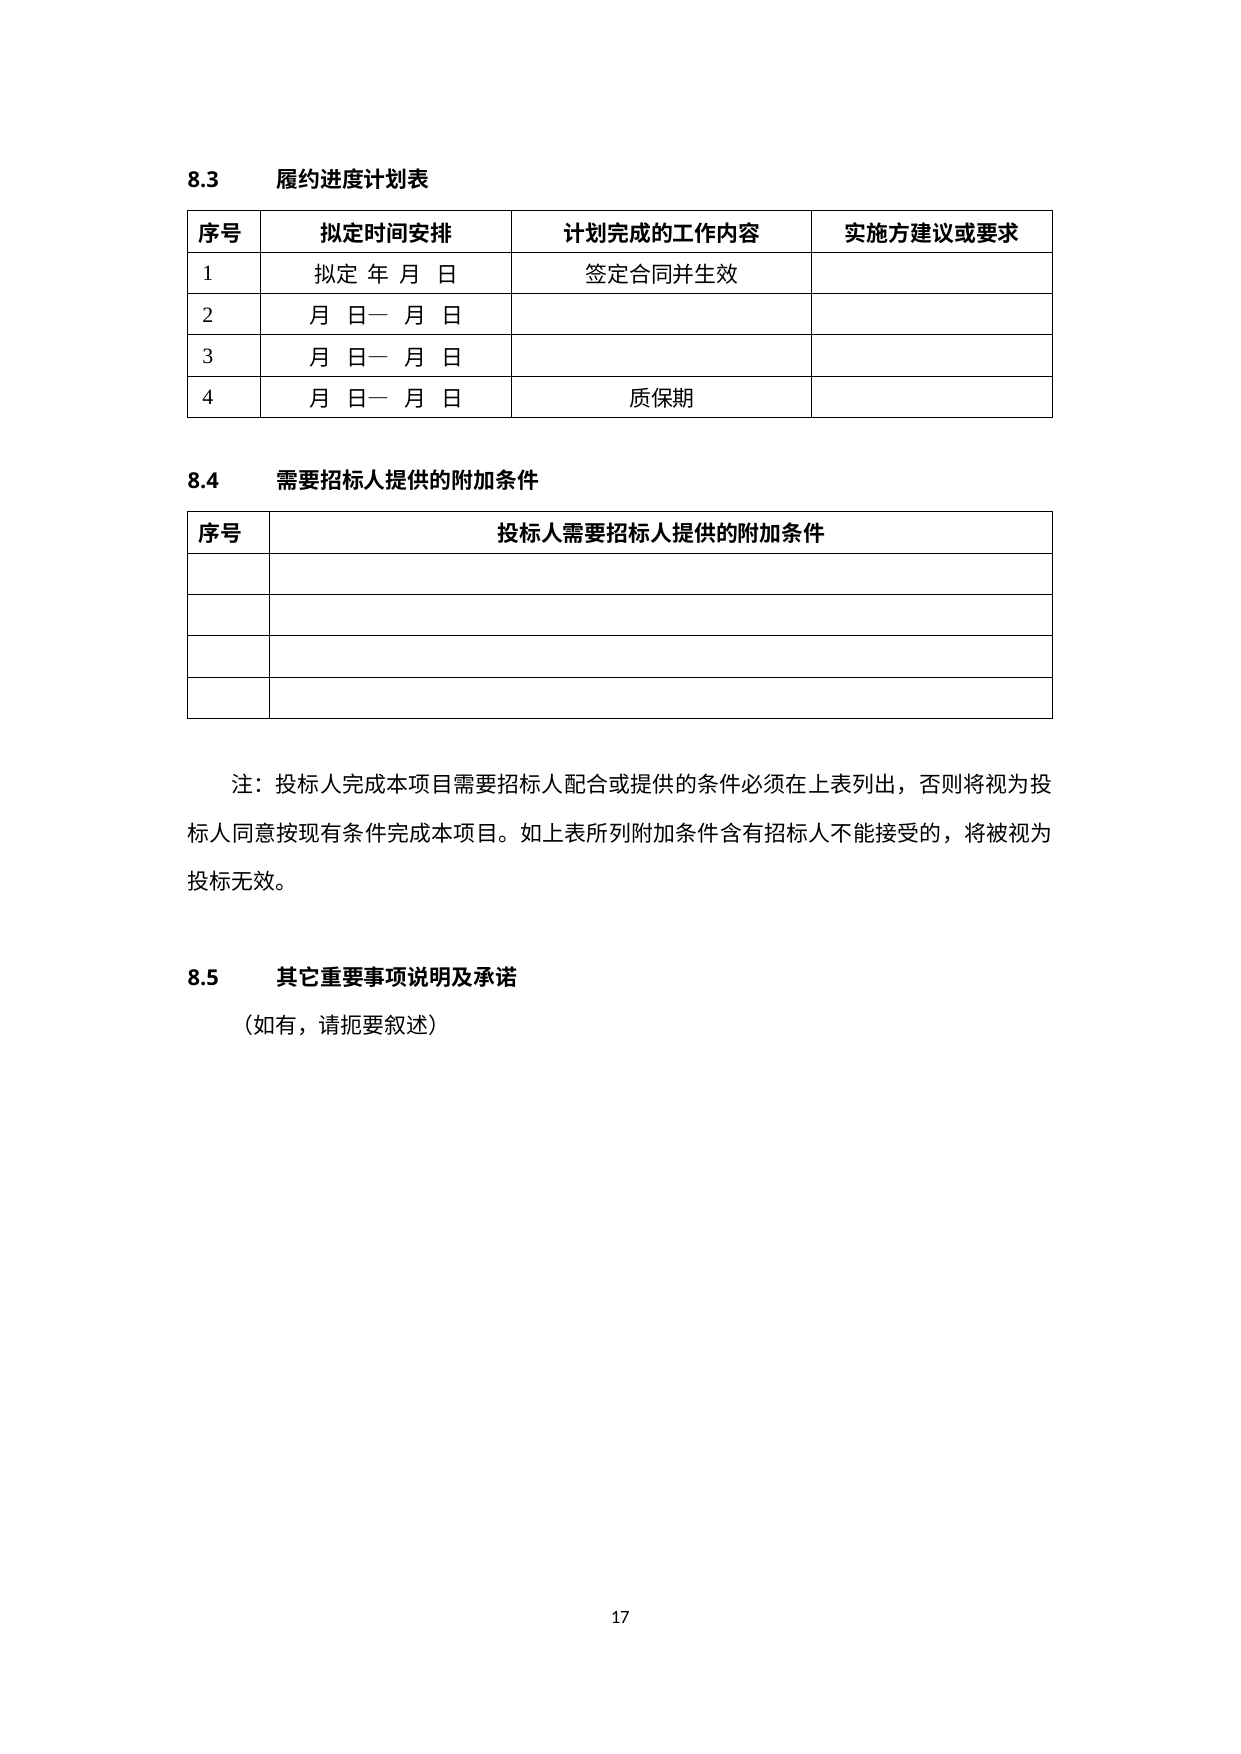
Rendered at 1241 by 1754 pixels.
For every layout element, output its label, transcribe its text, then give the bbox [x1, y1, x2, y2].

table_cell 4 [188, 377, 260, 417]
table_cell 1 [188, 253, 260, 293]
table_cell [812, 377, 1052, 417]
table_cell [188, 636, 269, 677]
subtitle 8.3 履约进度计划表 [187, 162, 1053, 194]
table_cell [812, 335, 1052, 376]
table_cell [512, 335, 811, 376]
table_header 序号 [188, 211, 260, 252]
table_header 序号 [188, 512, 269, 552]
table_cell [812, 294, 1052, 334]
text （如有，请扼要叙述） [187, 1008, 1053, 1040]
table_cell 月 日— 月 日 [261, 377, 511, 417]
table_cell [188, 595, 269, 635]
table_cell 拟定 年 月 日 [261, 253, 511, 293]
table_cell 2 [188, 294, 260, 334]
table_cell 月 日— 月 日 [261, 294, 511, 334]
table_cell [270, 636, 1052, 677]
text 注：投标人完成本项目需要招标人配合或提供的条件必须在上表列出，否则将视为投标人同意按现有条件完成本项目。如上表所列附加条件含有招标人不能接受的，将被视为投标无效。 [187, 766, 1053, 896]
table_cell [270, 554, 1052, 594]
subtitle 8.5 其它重要事项说明及承诺 [187, 959, 1053, 992]
table_cell [270, 595, 1052, 635]
subtitle 8.4 需要招标人提供的附加条件 [187, 463, 1053, 495]
table_cell 签定合同并生效 [512, 253, 811, 293]
table_cell [512, 294, 811, 334]
table_cell [188, 554, 269, 594]
table_header 计划完成的工作内容 [512, 211, 811, 252]
table_cell 质保期 [512, 377, 811, 417]
table_cell [188, 678, 269, 718]
table_cell [270, 678, 1052, 718]
table_header 投标人需要招标人提供的附加条件 [270, 512, 1052, 552]
table_header 实施方建议或要求 [812, 211, 1052, 252]
table_header 拟定时间安排 [261, 211, 511, 252]
table_cell [812, 253, 1052, 293]
table_cell 月 日— 月 日 [261, 335, 511, 376]
table_cell 3 [188, 335, 260, 376]
